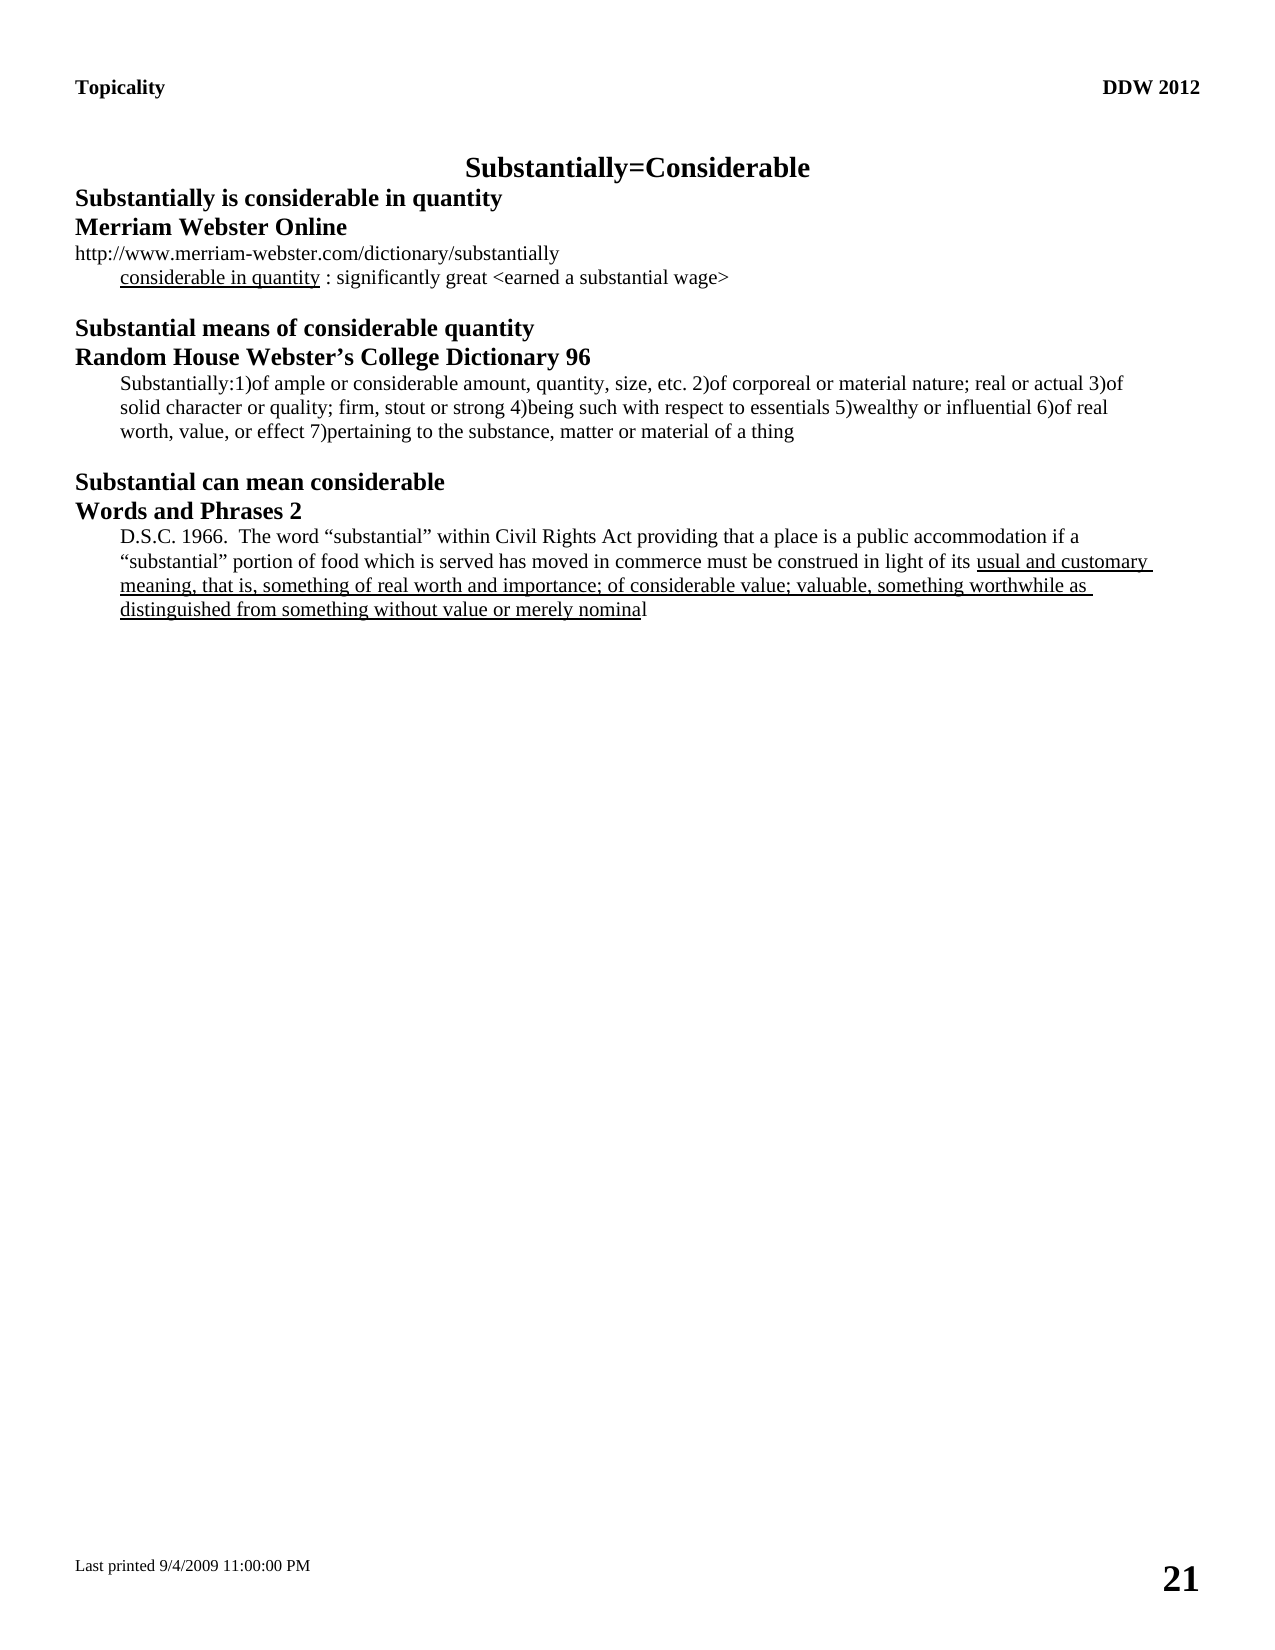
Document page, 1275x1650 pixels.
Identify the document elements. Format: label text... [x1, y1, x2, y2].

text Substantially:1)of ample or considerable amount, quantity, size, etc. 2)of corporeal or material nature; real or actual 3)of solid character or quality; firm, stout or strong 4)being such with respect to essentials 5)wealthy or influential 6)of real worth, value, or effect 7)pertaining to the substance, matter or material of a thing [120, 371, 1155, 443]
text D.S.C. 1966. The word “substantial” within Civil Rights Act providing that a place is a public accommodation if a “substantial” portion of food which is served has moved in commerce must be construed in light of its usual and customary meaning, that is, something of real worth and importance; of considerable value; valuable, something worthwhile as distinguished from something without value or merely nominal [120, 524, 1155, 621]
text Random House Webster’s College Dictionary 96 [75, 342, 1200, 371]
text Words and Phrases 2 [75, 496, 1200, 524]
text considerable in quantity : significantly great <earned a substantial wage> [120, 265, 1155, 289]
subtitle Substantially=Considerable [75, 150, 1200, 183]
text Merriam Webster Online [75, 212, 1200, 241]
text Substantially is considerable in quantity [75, 183, 1200, 212]
text Substantial can mean considerable [75, 467, 1200, 496]
text Substantial means of considerable quantity [75, 313, 1200, 342]
text http://www.merriam-webster.com/dictionary/substantially [75, 241, 1155, 265]
